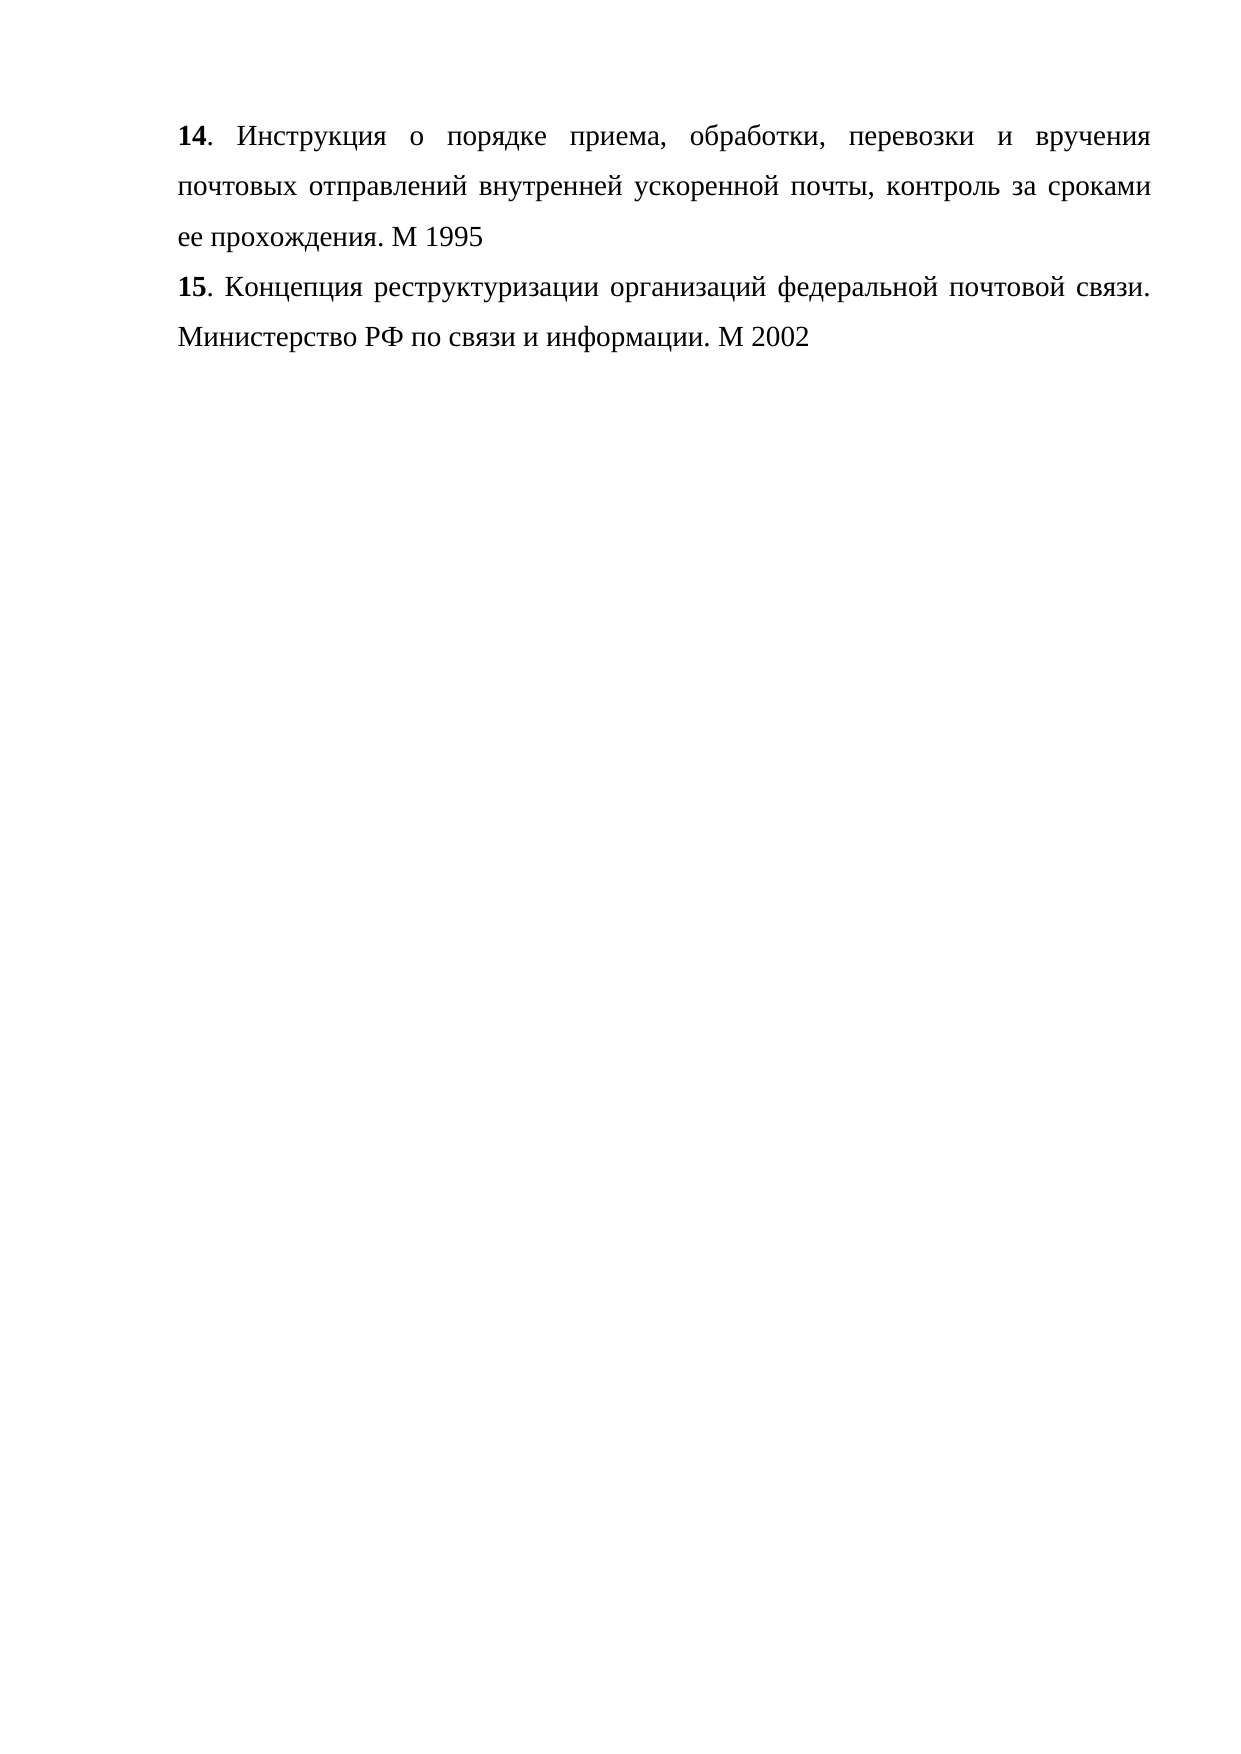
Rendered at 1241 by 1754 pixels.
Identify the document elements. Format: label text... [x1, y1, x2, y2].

text 14. Инструкция о порядке приема, обработки, перевозки и вручения почтовых отправлений внутренней ускоренной почты, контроль за сроками ее прохождения. М 1995 [177, 118, 1152, 252]
text 15. Концепция реструктуризации организаций федеральной почтовой связи. Министерство РФ по связи и информации. М 2002 [177, 269, 1152, 353]
